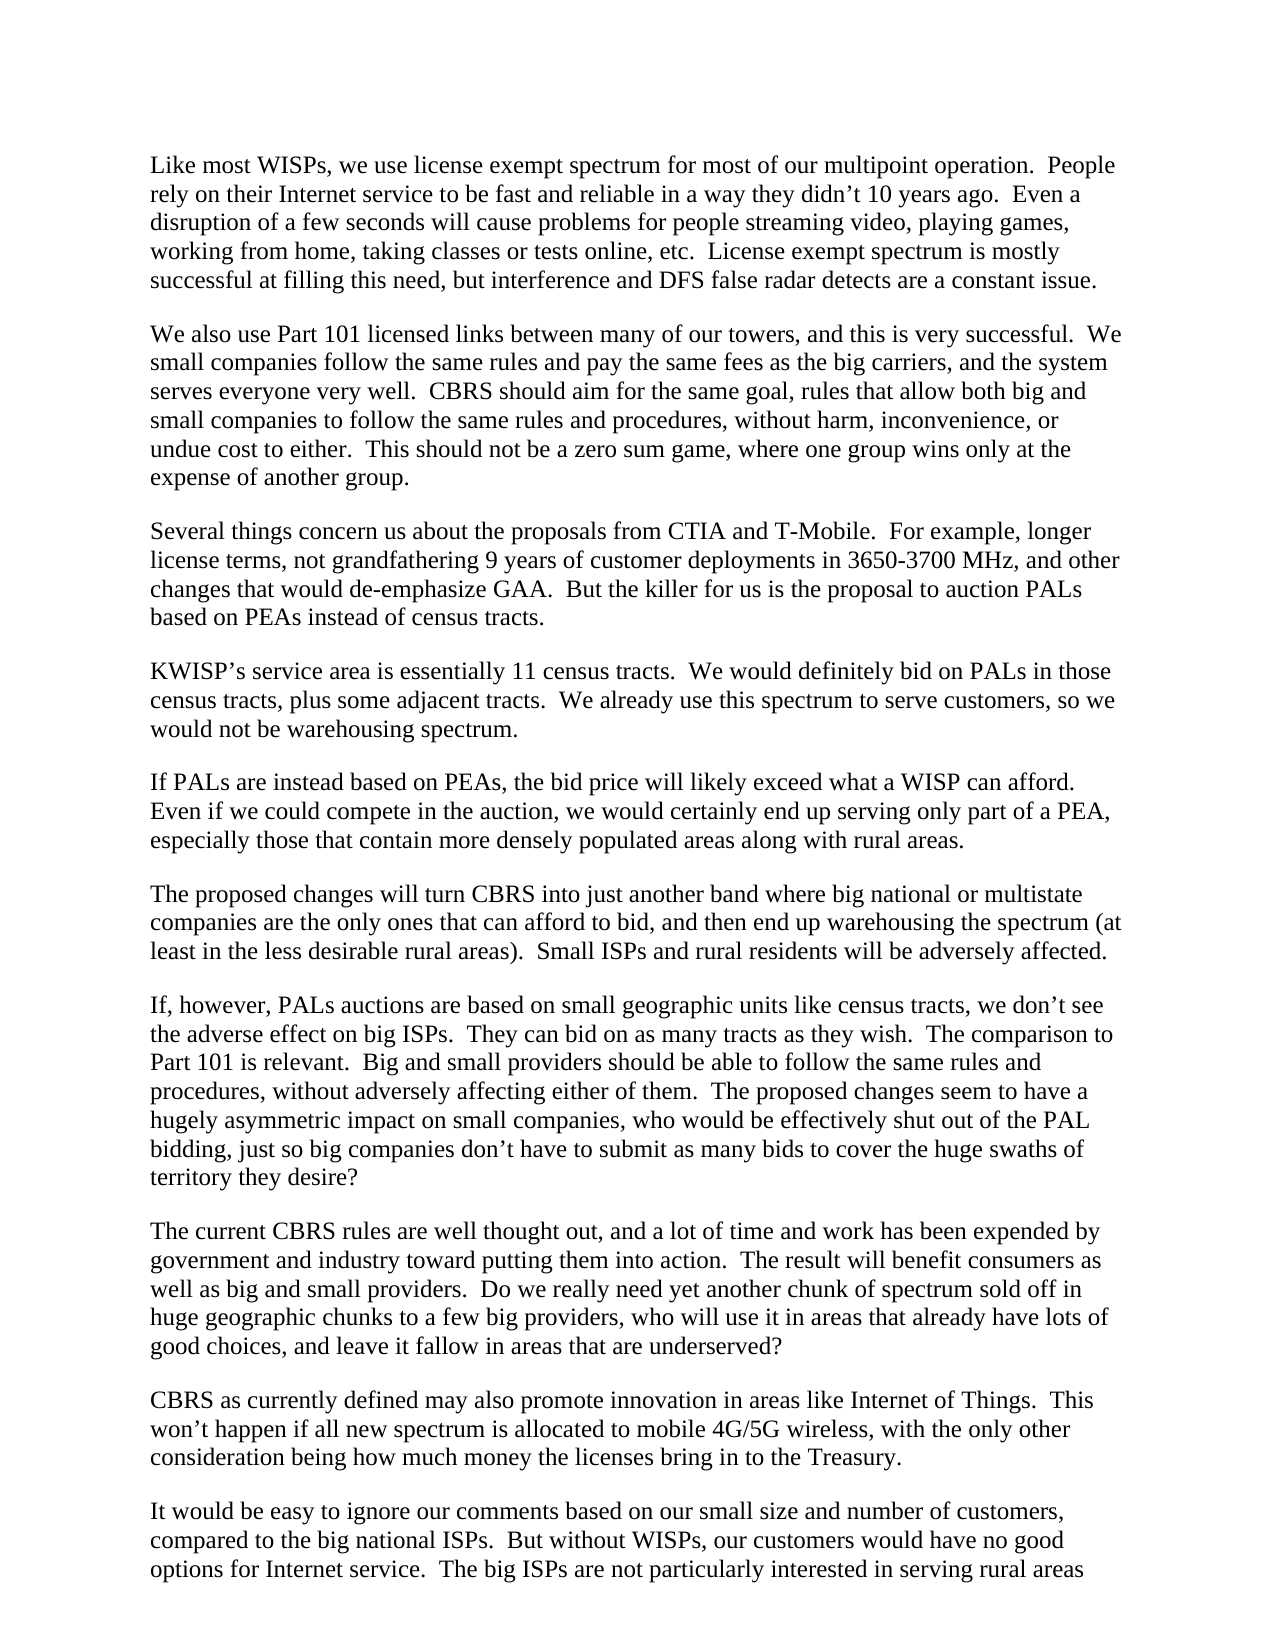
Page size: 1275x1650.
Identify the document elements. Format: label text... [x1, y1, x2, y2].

text Like most WISPs, we use license exempt spectrum for most of our multipoint operation. People rely on their Internet service to be fast and reliable in a way they didn’t 10 years ago. Even a disruption of a few seconds will cause problems for people streaming video, playing games, working from home, taking classes or tests online, etc. License exempt spectrum is mostly successful at filling this need, but interference and DFS false radar detects are a constant issue. [150, 150, 1125, 294]
text We also use Part 101 licensed links between many of our towers, and this is very successful. We small companies follow the same rules and pay the same fees as the big carriers, and the system serves everyone very well. CBRS should aim for the same goal, rules that allow both big and small companies to follow the same rules and procedures, without harm, inconvenience, or undue cost to either. This should not be a zero sum game, where one group wins only at the expense of another group. [150, 319, 1125, 491]
text CBRS as currently defined may also promote innovation in areas like Internet of Things. This won’t happen if all new spectrum is allocated to mobile 4G/5G wireless, with the only other consideration being how much money the licenses bring in to the Treasury. [150, 1385, 1125, 1471]
text If, however, PALs auctions are based on small geographic units like census tracts, we don’t see the adverse effect on big ISPs. They can bid on as many tracts as they wish. The comparison to Part 101 is relevant. Big and small providers should be able to follow the same rules and procedures, without adversely affecting either of them. The proposed changes seem to have a hugely asymmetric impact on small companies, who would be effectively shut out of the PAL bidding, just so big companies don’t have to submit as many bids to cover the huge swaths of territory they desire? [150, 990, 1125, 1191]
text If PALs are instead based on PEAs, the bid price will likely exceed what a WISP can afford. Even if we could compete in the auction, we would certainly end up serving only part of a PEA, especially those that contain more densely populated areas along with rural areas. [150, 767, 1125, 854]
text KWISP’s service area is essentially 11 census tracts. We would definitely bid on PALs in those census tracts, plus some adjacent tracts. We already use this spectrum to serve customers, so we would not be warehousing spectrum. [150, 656, 1125, 742]
text The current CBRS rules are well thought out, and a lot of time and work has been expended by government and industry toward putting them into action. The result will benefit consumers as well as big and small providers. Do we really need yet another chunk of spectrum sold off in huge geographic chunks to a few big providers, who will use it in areas that already have lots of good choices, and leave it fallow in areas that are underserved? [150, 1216, 1125, 1360]
text The proposed changes will turn CBRS into just another band where big national or multistate companies are the only ones that can afford to bid, and then end up warehousing the spectrum (at least in the less desirable rural areas). Small ISPs and rural residents will be adversely affected. [150, 879, 1125, 965]
text Several things concern us about the proposals from CTIA and T-Mobile. For example, longer license terms, not grandfathering 9 years of customer deployments in 3650-3700 MHz, and other changes that would de-emphasize GAA. But the killer for us is the proposal to auction PALs based on PEAs instead of census tracts. [150, 516, 1125, 631]
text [150, 1496, 1125, 1582]
